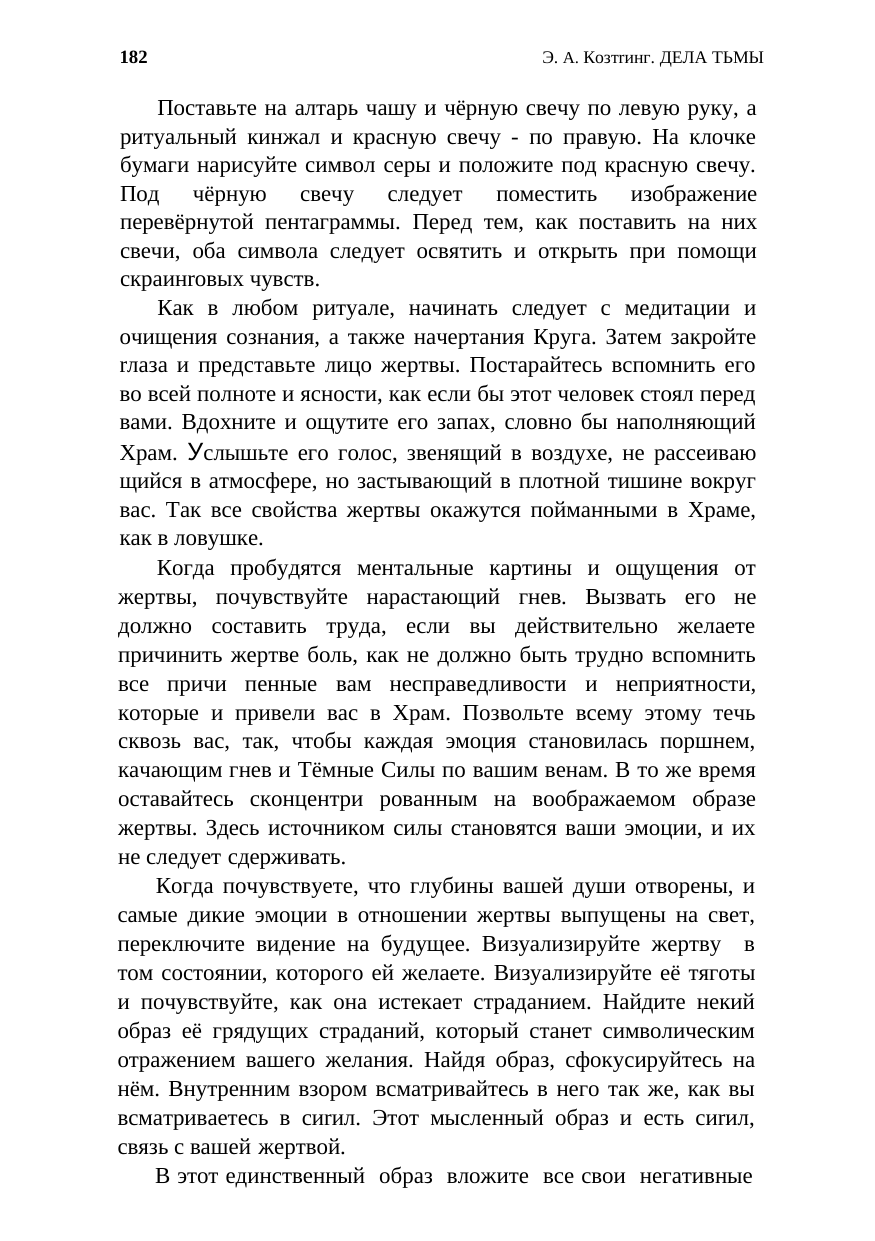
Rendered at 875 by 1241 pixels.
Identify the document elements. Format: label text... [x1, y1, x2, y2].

text Когда пробудятся ментальные картины и ощущения от жертвы, почувствуйте нарастающий гнев. Вызвать его не должно составить труда, если вы действительно желаете причинить жертве боль, как не должно быть трудно вспомнить все причи пенные вам несправедливости и неприятности, которые и привели вас в Храм. Позвольте всему этому течь сквозь вас, так, чтобы каждая эмоция становилась поршнем, качающим гнев и Тёмные Силы по вашим венам. В то же время оставайтесь сконцентри рованным на воображаемом образе жертвы. Здесь источником силы становятся ваши эмоции, и их не следует сдерживать. [118, 554, 757, 870]
text Поставьте на алтарь чашу и чёрную свечу по левую руку, а ритуальный кинжал и красную свечу - по правую. На клочке бумаги нарисуйте символ серы и положите под красную свечу. Под чёрную свечу следует поместить изображение перевёрнутой пентаграммы. Перед тем, как поставить на них свечи, оба символа следует освятить и открыть при помощи скраинrовых чувств. [120, 94, 757, 291]
text 182 Э. А. Козтrинг. ДЕЛА ТЬМЫ [119, 46, 799, 68]
text Когда почувствуете, что глубины вашей души отворены, и самые дикие эмоции в отношении жертвы выпущены на свет, переключите видение на будущее. Визуализируйте жертву в том состоянии, которого ей желаете. Визуализируйте её тяготы и почувствуйте, как она истекает страданием. Найдите некий образ её грядущих страданий, который станет символическим отражением вашего желания. Найдя образ, сфокусируйтесь на нём. Внутренним взором всматривайтесь в него так же, как вы всматриваетесь в сиrил. Этот мысленный образ и есть сиrил, связь с вашей жертвой. [117, 872, 756, 1159]
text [118, 1162, 754, 1188]
text Как в любом ритуале, начинать следует с медитации и очищения сознания, а также начертания Круга. Затем закройте rлаза и представьте лицо жертвы. Постарайтесь вспомнить его во всей полноте и ясности, как если бы этот человек стоял перед вами. Вдохните и ощутите его запах, словно бы наполняющий Храм. Услышьте его голос, звенящий в воздухе, не рассеиваю щийся в атмосфере, но застывающий в плотной тишине вокруг вас. Так все свойства жертвы окажутся пойманными в Храме, как в ловушке. [119, 294, 757, 551]
